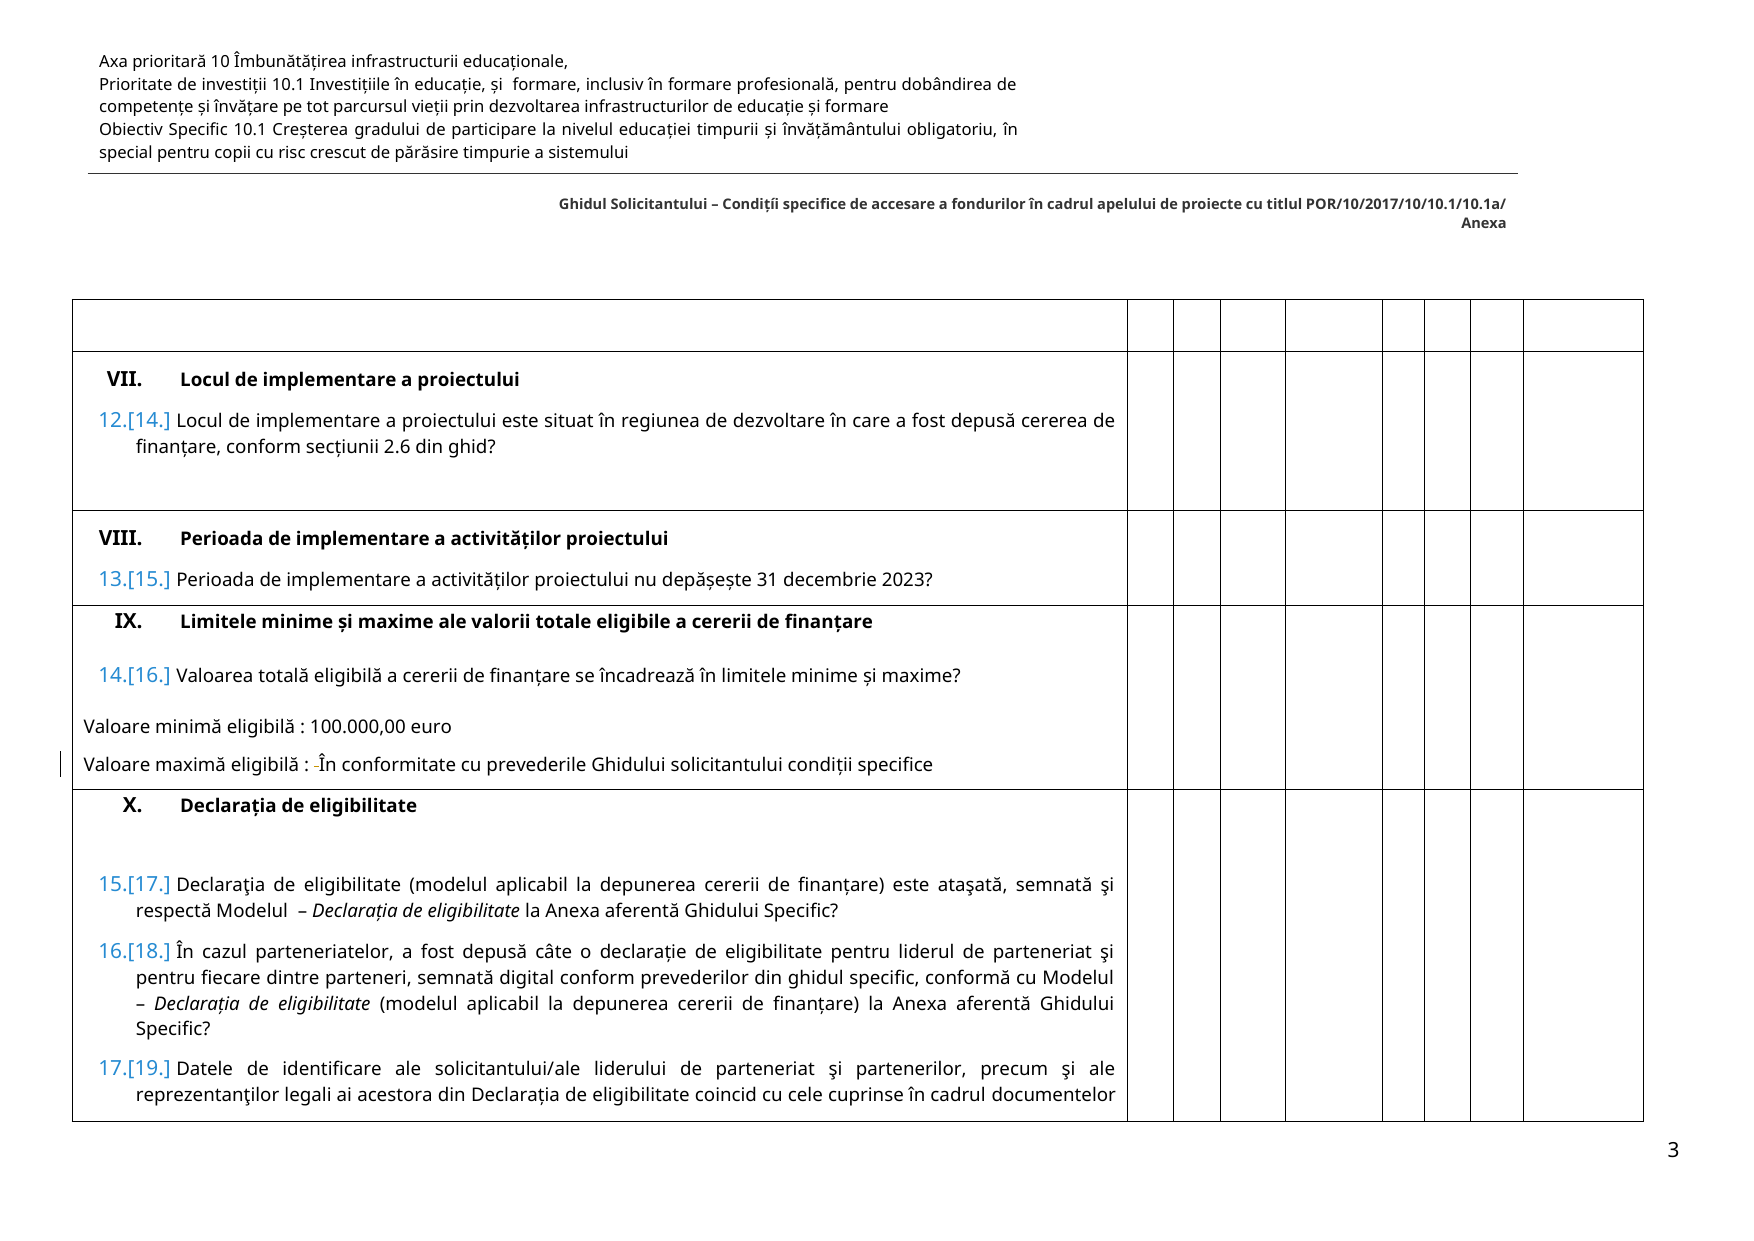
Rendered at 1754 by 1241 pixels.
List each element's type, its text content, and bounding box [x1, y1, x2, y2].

table_cell [1128, 606, 1173, 789]
table_cell [1524, 606, 1643, 789]
table_cell [1174, 352, 1220, 509]
table_cell [1286, 790, 1382, 1121]
table_cell [1425, 790, 1470, 1121]
table_cell [1425, 300, 1470, 351]
table_cell [1524, 300, 1643, 351]
table_cell [1471, 511, 1523, 605]
table_cell [1471, 352, 1523, 509]
table_cell [1524, 352, 1643, 509]
table_cell [1128, 352, 1173, 509]
table_cell [1425, 606, 1470, 789]
table_cell [1383, 300, 1424, 351]
table_cell Locul de implementare a proiectului Locul de implementare a proiectului este situat în regiunea de dezvoltare în care a fost depusă cererea de finanțare, conform secţiunii 2.6 din ghid? [73, 352, 1127, 509]
table_cell [1471, 300, 1523, 351]
table_cell [1221, 300, 1285, 351]
table_cell [1471, 790, 1523, 1121]
table_cell [1128, 511, 1173, 605]
table_cell [1174, 790, 1220, 1121]
table_cell [1221, 352, 1285, 509]
table_cell Limitele minime și maxime ale valorii totale eligibile a cererii de finanţare Valoarea totală eligibilă a cererii de finanţare se încadrează în limitele minime și maxime? Valoare minimă eligibilă : 100.000,00 euro Valoare maximă eligibilă : În conformitate cu prevederile Ghidului solicitantului condiţii specifice [73, 606, 1127, 789]
table_cell [1471, 606, 1523, 789]
table_cell [1221, 790, 1285, 1121]
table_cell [73, 300, 1127, 351]
table_cell [1524, 511, 1643, 605]
table_cell [1128, 300, 1173, 351]
table_cell [1286, 352, 1382, 509]
table_cell [1174, 511, 1220, 605]
table_cell [1425, 511, 1470, 605]
table_cell Perioada de implementare a activităţilor proiectului Perioada de implementare a activităților proiectului nu depășește 31 decembrie 2023? [73, 511, 1127, 605]
table_cell [1425, 352, 1470, 509]
table_cell [1383, 790, 1424, 1121]
table_cell [1383, 511, 1424, 605]
table_cell [1383, 606, 1424, 789]
table_cell [1128, 790, 1173, 1121]
table_cell [1174, 300, 1220, 351]
table_cell [1524, 790, 1643, 1121]
table_cell [1286, 511, 1382, 605]
table_cell [1221, 511, 1285, 605]
table_cell [1286, 300, 1382, 351]
table_cell [1383, 352, 1424, 509]
table_cell [1286, 606, 1382, 789]
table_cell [73, 790, 1127, 1121]
table_cell [1221, 606, 1285, 789]
table_cell [1174, 606, 1220, 789]
